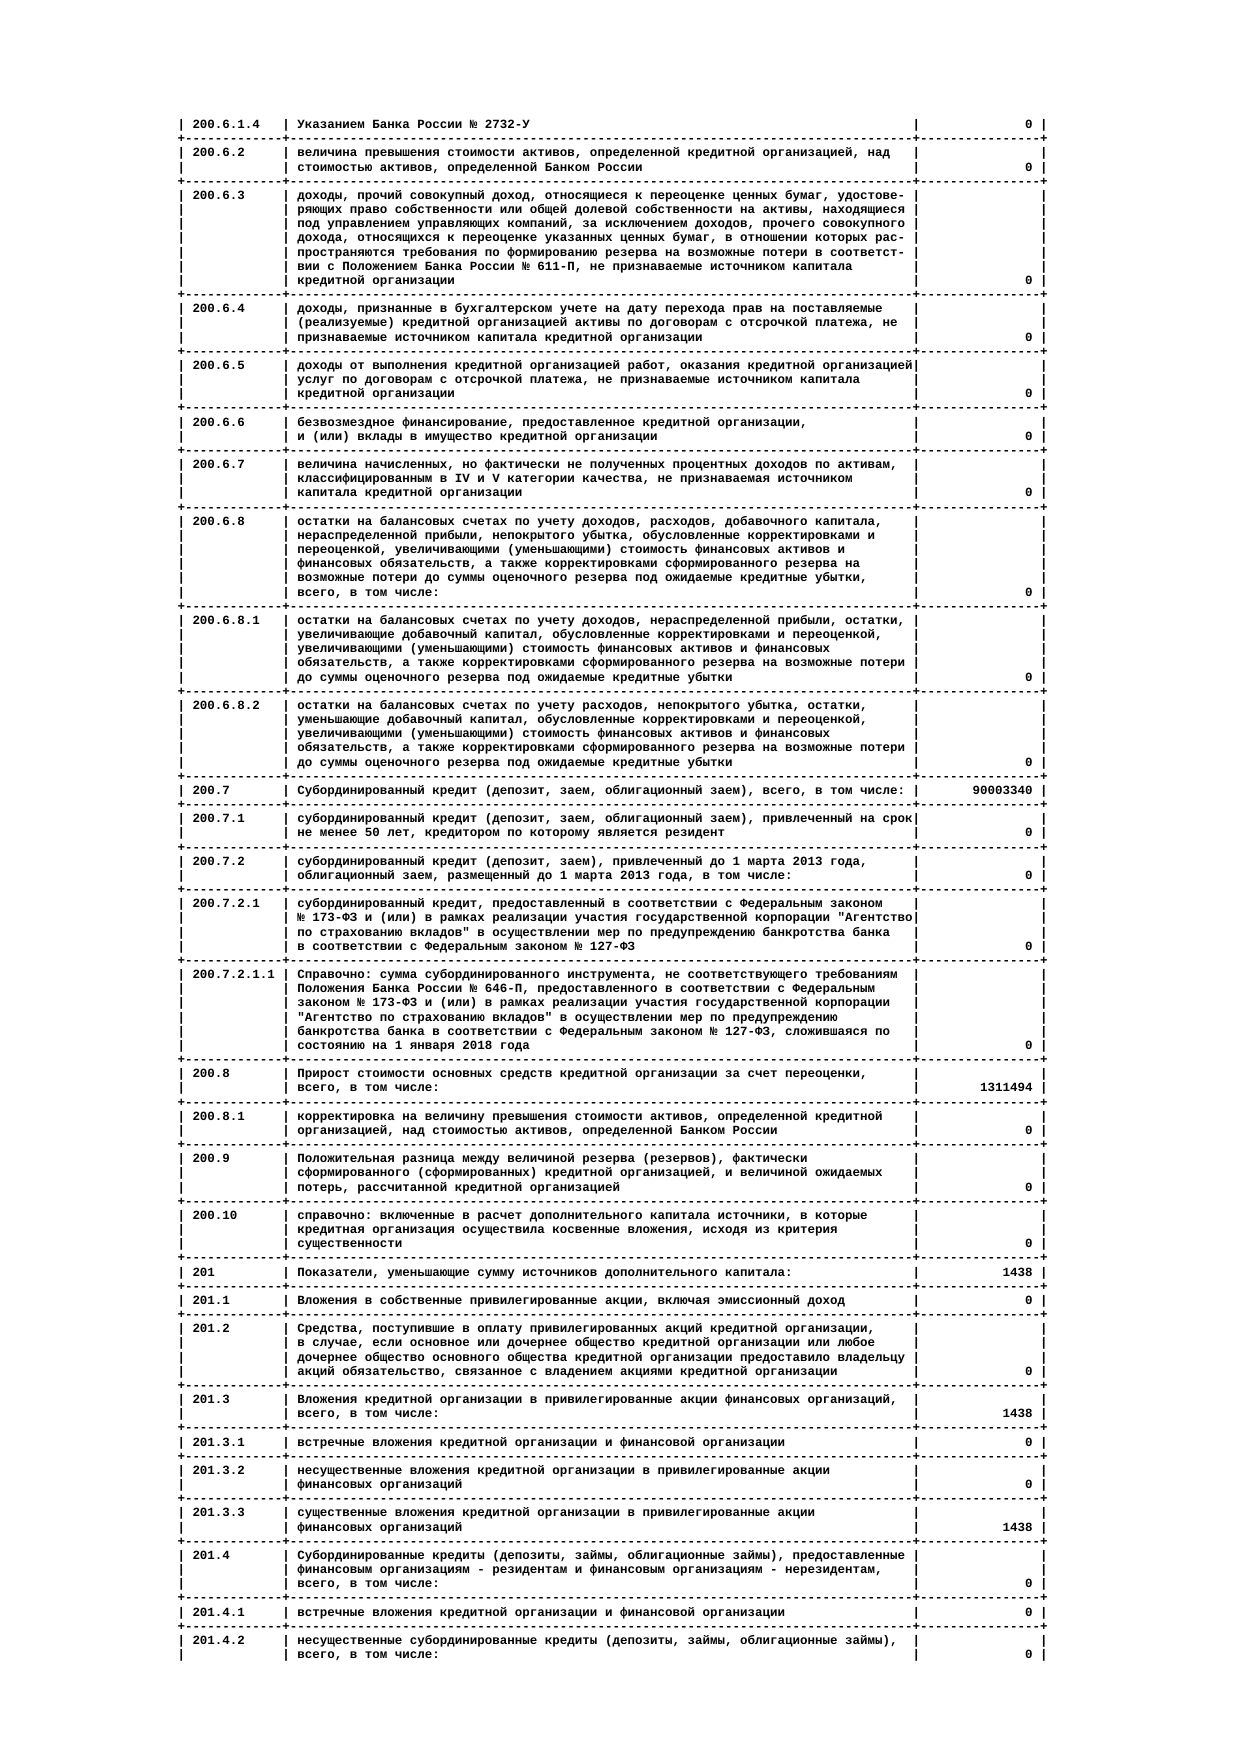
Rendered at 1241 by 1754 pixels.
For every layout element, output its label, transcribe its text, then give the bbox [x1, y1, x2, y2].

text | 201.1 | Вложения в собственные привилегированные акции, включая эмиссионный доход | 0 | [177, 1294, 1122, 1308]
text | | под управлением управляющих компаний, за исключением доходов, прочего совокупного | | [177, 217, 1122, 231]
text | | финансовых обязательств, а также корректировками сформированного резерва на | | [177, 557, 1122, 571]
text | | законом № 173-Ф3 и (или) в рамках реализации участия государственной корпорации | | [177, 996, 1122, 1011]
text | | банкротства банка в соответствии с Федеральным законом № 127-ФЗ, сложившаяся по | | [177, 1025, 1122, 1039]
text | 201.3.1 | встречные вложения кредитной организации и финансовой организации | 0 | [177, 1436, 1122, 1450]
text | | всего, в том числе: | 1311494 | [177, 1081, 1122, 1096]
text | | переоценкой, увеличивающими (уменьшающими) стоимость финансовых активов и | | [177, 543, 1122, 557]
text | | финансовым организациям - резидентам и финансовым организациям - нерезидентам, | | [177, 1563, 1122, 1577]
text | 200.6.4 | доходы, признанные в бухгалтерском учете на дату перехода прав на поставляемые | | [177, 302, 1122, 316]
text | | всего, в том числе: | 0 | [177, 1648, 1122, 1662]
text | 200.6.8.1 | остатки на балансовых счетах по учету доходов, нераспределенной прибыли, остатки, | | [177, 614, 1122, 628]
text +-------------+-----------------------------------------------------------------------------------+----------------+ [177, 954, 1122, 968]
text | | кредитной организации | 0 | [177, 387, 1122, 401]
text | 200.8 | Прирост стоимости основных средств кредитной организации за счет переоценки, | | [177, 1067, 1122, 1081]
text +-------------+-----------------------------------------------------------------------------------+----------------+ [177, 1280, 1122, 1294]
text | 200.9 | Положительная разница между величиной резерва (резервов), фактически | | [177, 1152, 1122, 1166]
text | | возможные потери до суммы оценочного резерва под ожидаемые кредитные убытки, | | [177, 571, 1122, 586]
text | 200.6.7 | величина начисленных, но фактически не полученных процентных доходов по активам, | | [177, 458, 1122, 472]
text | | сформированного (сформированных) кредитной организацией, и величиной ожидаемых | | [177, 1166, 1122, 1181]
text | | финансовых организаций | 0 | [177, 1478, 1122, 1492]
text | 201 | Показатели, уменьшающие сумму источников дополнительного капитала: | 1438 | [177, 1266, 1122, 1280]
text | 200.7.1 | субординированный кредит (депозит, заем, облигационный заем), привлеченный на срок| | [177, 812, 1122, 826]
text | | уменьшающие добавочный капитал, обусловленные корректировками и переоценкой, | | [177, 713, 1122, 727]
text | | до суммы оценочного резерва под ожидаемые кредитные убытки | 0 | [177, 756, 1122, 770]
text | | обязательств, а также корректировками сформированного резерва на возможные потери | | [177, 656, 1122, 671]
text | | № 173-ФЗ и (или) в рамках реализации участия государственной корпорации "Агентство| | [177, 911, 1122, 926]
text +-------------+-----------------------------------------------------------------------------------+----------------+ [177, 175, 1122, 189]
text | | вии с Положением Банка России № 611-П, не признаваемые источником капитала | | [177, 260, 1122, 274]
text | 200.7 | Субординированный кредит (депозит, заем, облигационный заем), всего, в том числе: | 90003340 | [177, 784, 1122, 798]
text | 200.6.1.4 | Указанием Банка России № 2732-У | 0 | [177, 118, 1122, 132]
text | | всего, в том числе: | 0 | [177, 586, 1122, 600]
text | 200.6.2 | величина превышения стоимости активов, определенной кредитной организацией, над | | [177, 146, 1122, 161]
text | | ряющих право собственности или общей долевой собственности на активы, находящиеся | | [177, 203, 1122, 217]
text | 200.7.2.1 | субординированный кредит, предоставленный в соответствии с Федеральным законом | | [177, 897, 1122, 911]
text | 200.7.2.1.1 | Справочно: сумма субординированного инструмента, не соответствующего требованиям | | [177, 968, 1122, 982]
text | | состоянию на 1 января 2018 года | 0 | [177, 1039, 1122, 1053]
text | 200.6.8 | остатки на балансовых счетах по учету доходов, расходов, добавочного капитала, | | [177, 515, 1122, 529]
text | | и (или) вклады в имущество кредитной организации | 0 | [177, 430, 1122, 444]
text | 201.4.1 | встречные вложения кредитной организации и финансовой организации | 0 | [177, 1606, 1122, 1620]
text | | кредитной организации | 0 | [177, 274, 1122, 288]
text | 200.6.8.2 | остатки на балансовых счетах по учету расходов, непокрытого убытка, остатки, | | [177, 699, 1122, 713]
text | | увеличивающие добавочный капитал, обусловленные корректировками и переоценкой, | | [177, 628, 1122, 642]
text +-------------+-----------------------------------------------------------------------------------+----------------+ [177, 1053, 1122, 1067]
text | 200.8.1 | корректировка на величину превышения стоимости активов, определенной кредитной | | [177, 1110, 1122, 1124]
text | | пространяются требования по формированию резерва на возможные потери в соответст- | | [177, 246, 1122, 260]
text +-------------+-----------------------------------------------------------------------------------+----------------+ [177, 444, 1122, 458]
text | | кредитная организация осуществила косвенные вложения, исходя из критерия | | [177, 1223, 1122, 1237]
text | | увеличивающими (уменьшающими) стоимость финансовых активов и финансовых | | [177, 727, 1122, 741]
text +-------------+-----------------------------------------------------------------------------------+----------------+ [177, 1535, 1122, 1549]
text | | нераспределенной прибыли, непокрытого убытка, обусловленные корректировками и | | [177, 529, 1122, 543]
text | | в соответствии с Федеральным законом № 127-ФЗ | 0 | [177, 940, 1122, 954]
text +-------------+-----------------------------------------------------------------------------------+----------------+ [177, 345, 1122, 359]
text | | потерь, рассчитанной кредитной организацией | 0 | [177, 1181, 1122, 1195]
text | | "Агентство по страхованию вкладов" в осуществлении мер по предупреждению | | [177, 1011, 1122, 1025]
text | | всего, в том числе: | 0 | [177, 1577, 1122, 1591]
text +-------------+-----------------------------------------------------------------------------------+----------------+ [177, 685, 1122, 699]
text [177, 132, 1122, 146]
text +-------------+-----------------------------------------------------------------------------------+----------------+ [177, 798, 1122, 812]
text | | стоимостью активов, определенной Банком России | 0 | [177, 161, 1122, 175]
text +-------------+-----------------------------------------------------------------------------------+----------------+ [177, 1379, 1122, 1393]
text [177, 1591, 1122, 1606]
text | | классифицированным в IV и V категории качества, не признаваемая источником | | [177, 472, 1122, 486]
text | | не менее 50 лет, кредитором по которому является резидент | 0 | [177, 826, 1122, 841]
text | | увеличивающими (уменьшающими) стоимость финансовых активов и финансовых | | [177, 642, 1122, 656]
text | | дохода, относящихся к переоценке указанных ценных бумаг, в отношении которых рас- | | [177, 231, 1122, 246]
text +-------------+-----------------------------------------------------------------------------------+----------------+ [177, 1195, 1122, 1209]
text | | облигационный заем, размещенный до 1 марта 2013 года, в том числе: | 0 | [177, 869, 1122, 883]
text | 201.3.3 | существенные вложения кредитной организации в привилегированные акции | | [177, 1506, 1122, 1521]
text | | до суммы оценочного резерва под ожидаемые кредитные убытки | 0 | [177, 671, 1122, 685]
text +-------------+-----------------------------------------------------------------------------------+----------------+ [177, 1450, 1122, 1464]
text +-------------+-----------------------------------------------------------------------------------+----------------+ [177, 401, 1122, 416]
text +-------------+-----------------------------------------------------------------------------------+----------------+ [177, 1251, 1122, 1266]
text | 200.6.6 | безвозмездное финансирование, предоставленное кредитной организации, | | [177, 416, 1122, 430]
text | | капитала кредитной организации | 0 | [177, 486, 1122, 501]
text | 201.3.2 | несущественные вложения кредитной организации в привилегированные акции | | [177, 1464, 1122, 1478]
text +-------------+-----------------------------------------------------------------------------------+----------------+ [177, 841, 1122, 855]
text | | существенности | 0 | [177, 1237, 1122, 1251]
text | 201.4.2 | несущественные субординированные кредиты (депозиты, займы, облигационные займы), | | [177, 1634, 1122, 1648]
text | | по страхованию вкладов" в осуществлении мер по предупреждению банкротства банка | | [177, 926, 1122, 940]
text +-------------+-----------------------------------------------------------------------------------+----------------+ [177, 288, 1122, 302]
text | 200.6.5 | доходы от выполнения кредитной организацией работ, оказания кредитной организацией| | [177, 359, 1122, 373]
text +-------------+-----------------------------------------------------------------------------------+----------------+ [177, 1308, 1122, 1322]
text | | Положения Банка России № 646-П, предоставленного в соответствии с Федеральным | | [177, 982, 1122, 996]
text | 201.4 | Субординированные кредиты (депозиты, займы, облигационные займы), предоставленные | | [177, 1549, 1122, 1563]
text | 201.2 | Средства, поступившие в оплату привилегированных акций кредитной организации, | | [177, 1322, 1122, 1336]
text | | всего, в том числе: | 1438 | [177, 1407, 1122, 1421]
text | | (реализуемые) кредитной организацией активы по договорам с отсрочкой платежа, не | | [177, 316, 1122, 331]
text +-------------+-----------------------------------------------------------------------------------+----------------+ [177, 1421, 1122, 1436]
text +-------------+-----------------------------------------------------------------------------------+----------------+ [177, 501, 1122, 515]
text +-------------+-----------------------------------------------------------------------------------+----------------+ [177, 1096, 1122, 1110]
text +-------------+-----------------------------------------------------------------------------------+----------------+ [177, 1138, 1122, 1152]
text | | акций обязательство, связанное с владением акциями кредитной организации | 0 | [177, 1365, 1122, 1379]
text | | организацией, над стоимостью активов, определенной Банком России | 0 | [177, 1124, 1122, 1138]
text | | финансовых организаций | 1438 | [177, 1521, 1122, 1535]
text +-------------+-----------------------------------------------------------------------------------+----------------+ [177, 770, 1122, 784]
text | | в случае, если основное или дочернее общество кредитной организации или любое | | [177, 1336, 1122, 1351]
text | 200.6.3 | доходы, прочий совокупный доход, относящиеся к переоценке ценных бумаг, удостове- | | [177, 189, 1122, 203]
text | | дочернее общество основного общества кредитной организации предоставило владельцу | | [177, 1351, 1122, 1365]
text | | признаваемые источником капитала кредитной организации | 0 | [177, 331, 1122, 345]
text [177, 1620, 1122, 1634]
text +-------------+-----------------------------------------------------------------------------------+----------------+ [177, 883, 1122, 897]
text +-------------+-----------------------------------------------------------------------------------+----------------+ [177, 600, 1122, 614]
text | 200.7.2 | субординированный кредит (депозит, заем), привлеченный до 1 марта 2013 года, | | [177, 855, 1122, 869]
text | 201.3 | Вложения кредитной организации в привилегированные акции финансовых организаций, | | [177, 1393, 1122, 1407]
text | | услуг по договорам с отсрочкой платежа, не признаваемые источником капитала | | [177, 373, 1122, 387]
text +-------------+-----------------------------------------------------------------------------------+----------------+ [177, 1492, 1122, 1506]
text | | обязательств, а также корректировками сформированного резерва на возможные потери | | [177, 741, 1122, 756]
text | 200.10 | справочно: включенные в расчет дополнительного капитала источники, в которые | | [177, 1209, 1122, 1223]
